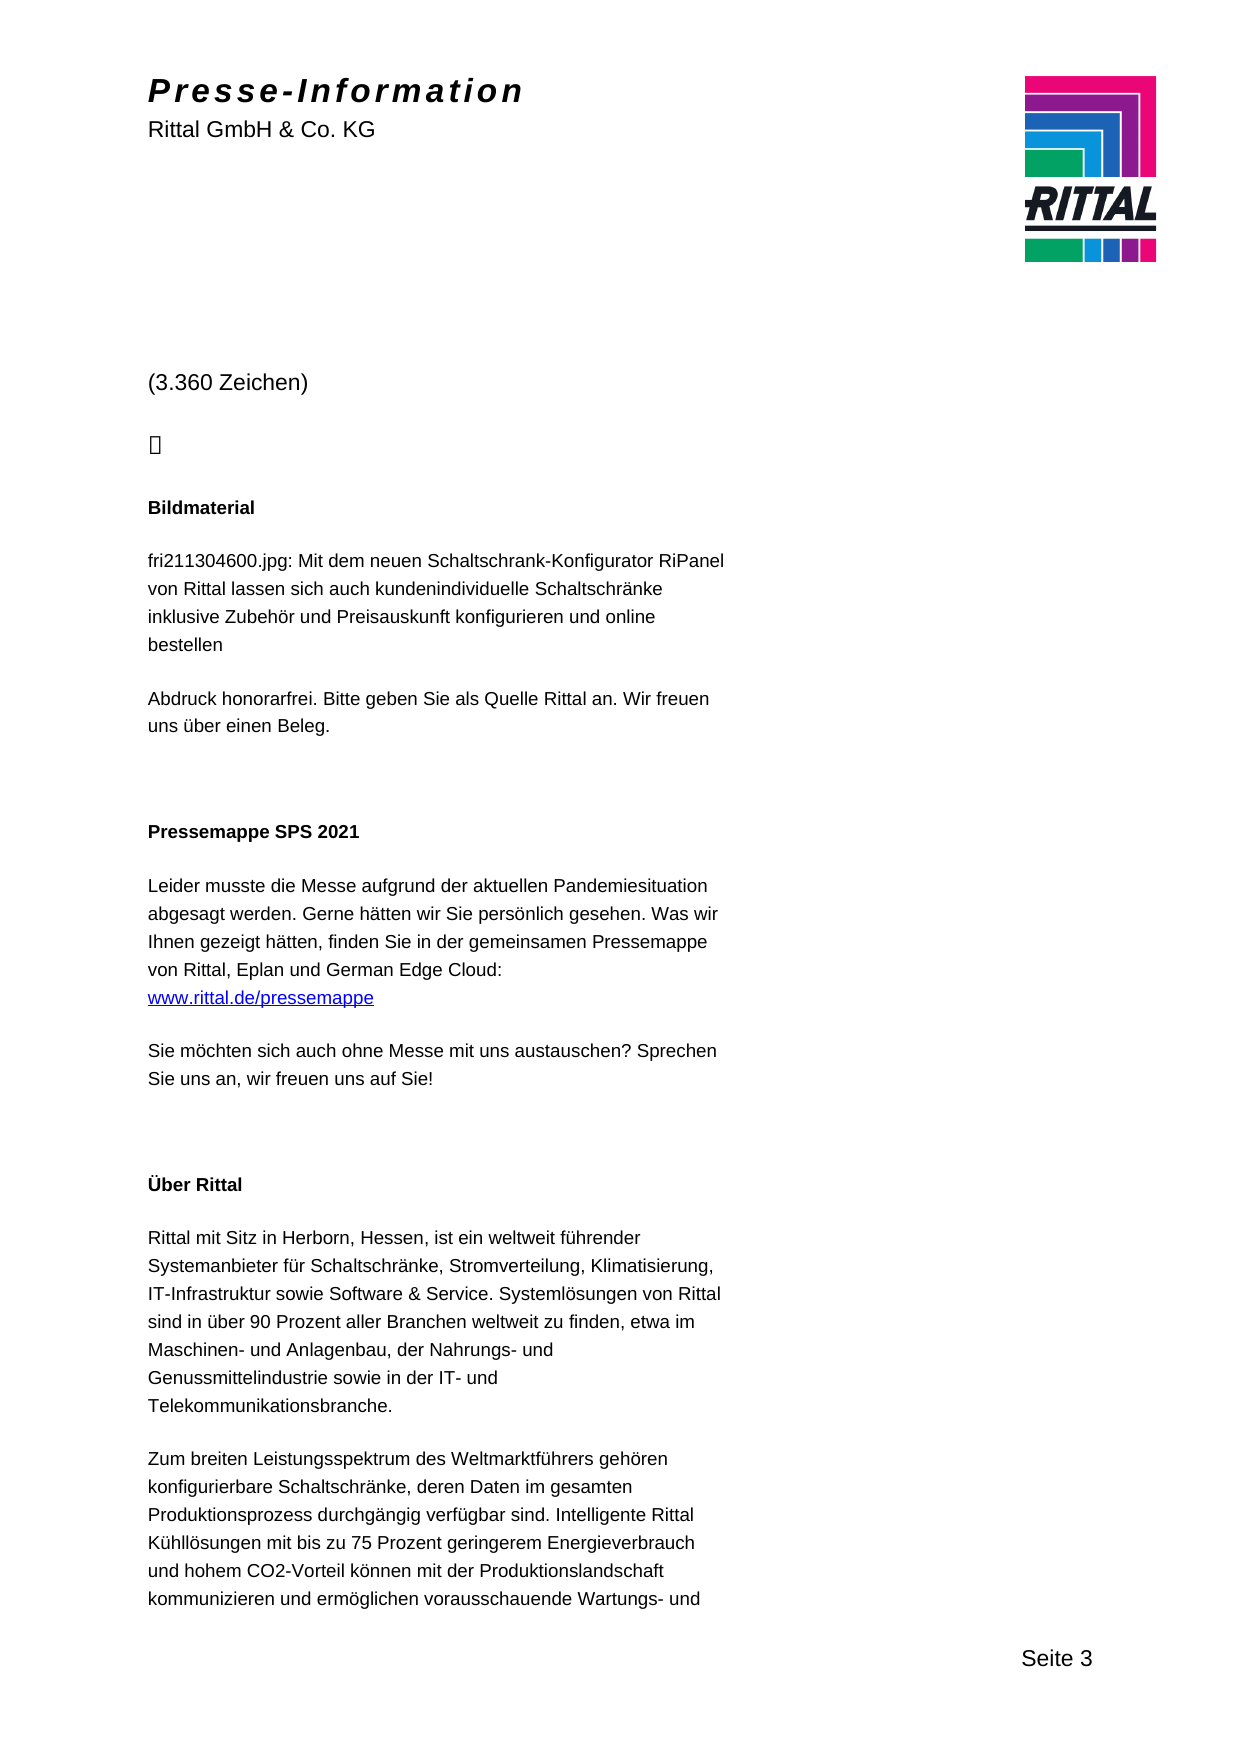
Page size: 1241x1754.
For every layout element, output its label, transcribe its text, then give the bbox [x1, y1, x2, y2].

text Bildmaterial [148, 497, 729, 519]
text Pressemappe SPS 2021 [148, 821, 729, 843]
text Über Rittal [148, 1173, 729, 1195]
text  [148, 428, 729, 462]
text (3.360 Zeichen) [148, 369, 729, 395]
text Leider musste die Messe aufgrund der aktuellen Pandemiesituation abgesagt werden. Gerne hätten wir Sie persönlich gesehen. Was wir Ihnen gezeigt hätten, finden Sie in der gemeinsamen Pressemappe von Rittal, Eplan und German Edge Cloud: www.rittal.de/pressemappe [148, 874, 729, 1008]
text Rittal mit Sitz in Herborn, Hessen, ist ein weltweit führender Systemanbieter für Schaltschränke, Stromverteilung, Klimatisierung, IT-Infrastruktur sowie Software & Service. Systemlösungen von Rittal sind in über 90 Prozent aller Branchen weltweit zu finden, etwa im Maschinen- und Anlagenbau, der Nahrungs- und Genussmittelindustrie sowie in der IT- und Telekommunikationsbranche. [148, 1227, 729, 1416]
picture [1025, 76, 1157, 262]
text Sie möchten sich auch ohne Messe mit uns austauschen? Sprechen Sie uns an, wir freuen uns auf Sie! [148, 1039, 729, 1089]
text fri211304600.jpg: Mit dem neuen Schaltschrank-Konfigurator RiPanel von Rittal lassen sich auch kundenindividuelle Schaltschränke inklusive Zubehör und Preisauskunft konfigurieren und online bestellen [148, 550, 729, 656]
text Abdruck honorarfrei. Bitte geben Sie als Quelle Rittal an. Wir freuen uns über einen Beleg. [148, 687, 729, 737]
